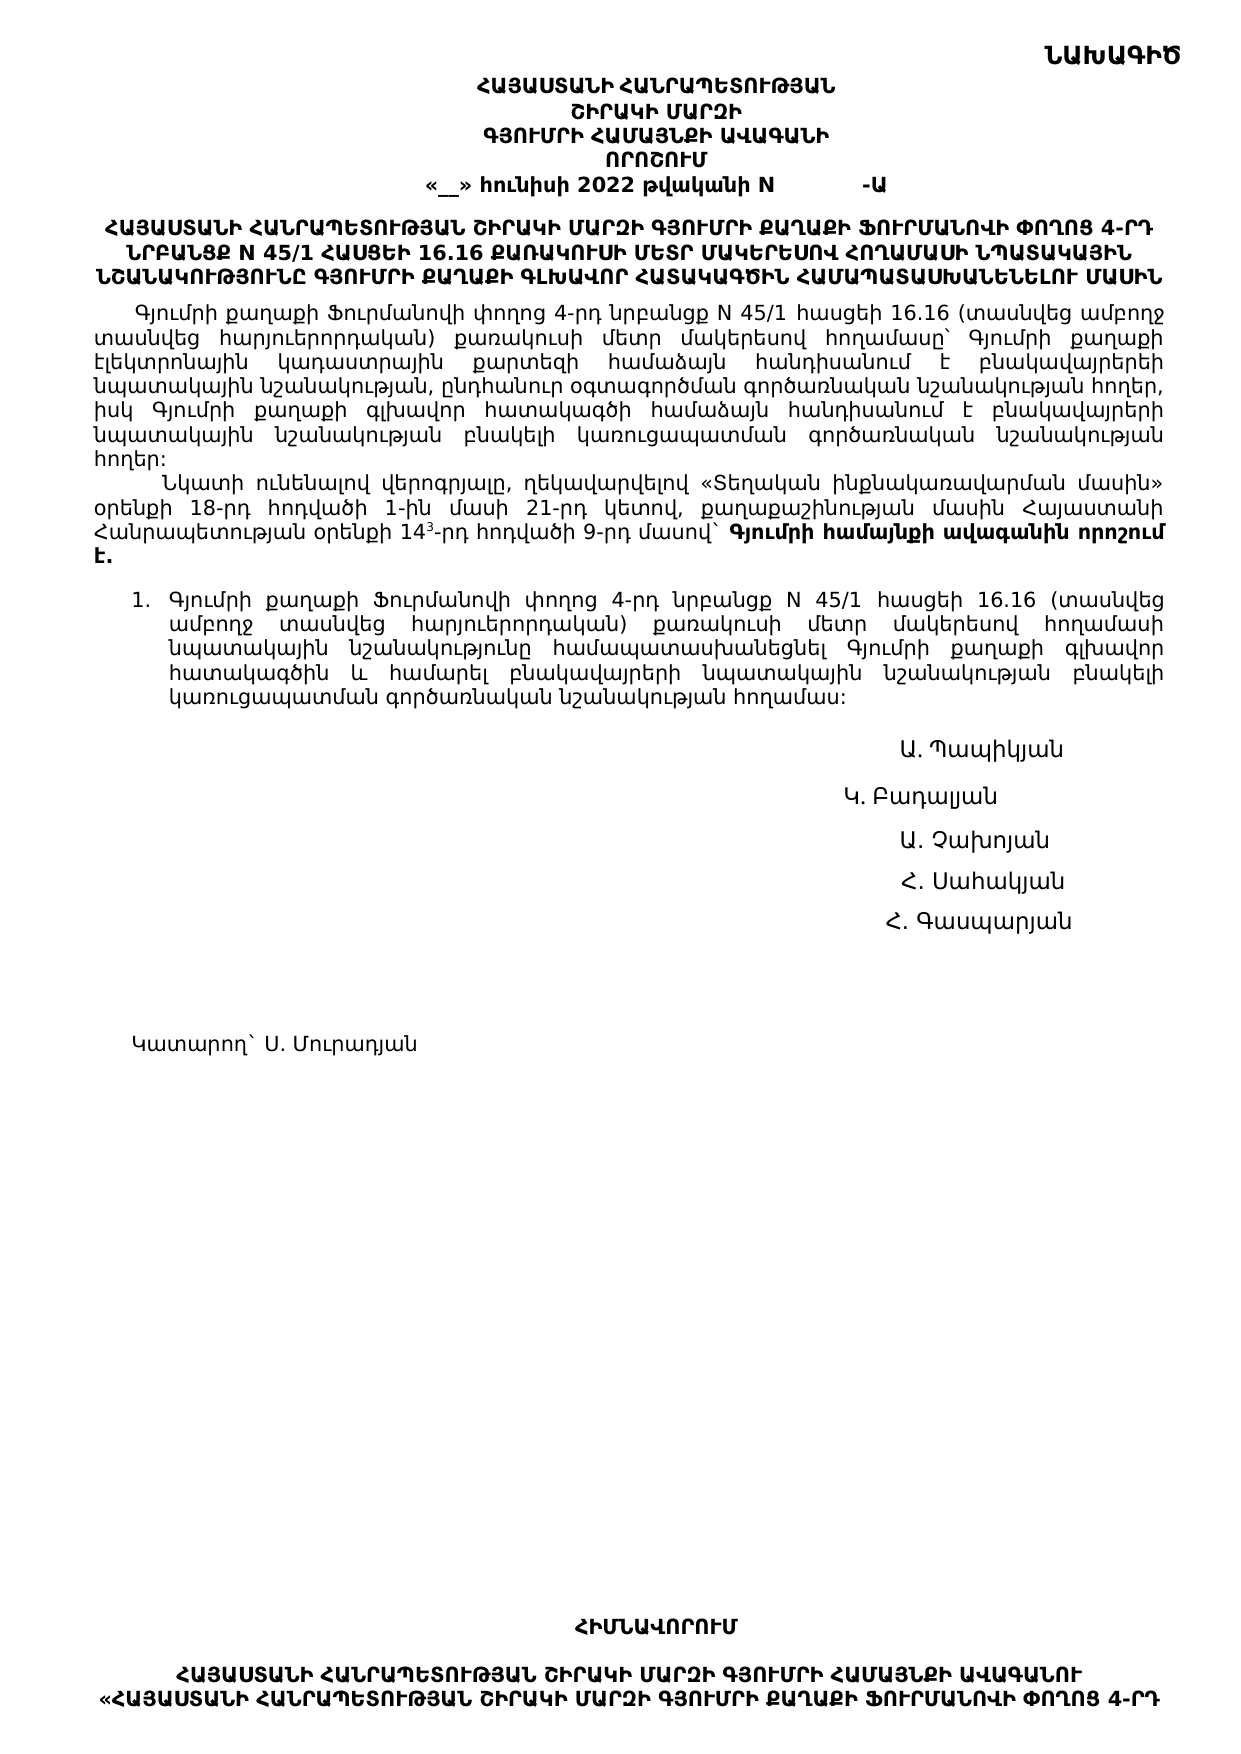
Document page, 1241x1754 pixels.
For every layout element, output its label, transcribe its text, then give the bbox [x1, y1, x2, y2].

text Գյումրի քաղաքի Ֆուրմանովի փողոց 4-րդ նրբանցք N 45/1 հասցեի 16.16 (տասնվեց ամբողջ տասնվեց հարյուերորդական) քառակուսի մետր մակերեսով հողամասը՝ Գյումրի քաղաքի էլեկտրոնային կադաստրային քարտեզի համաձայն հանդիսանում է բնակավայրերեի նպատակային նշանակության, ընդհանուր օգտագործման գործառնական նշանակության հողեր, իսկ Գյումրի քաղաքի գլխավոր հատակագծի համաձայն հանդիսանում է բնակավայրերի նպատակային նշանակության բնակելի կառուցապատման գործառնական նշանակության հողեր: [94, 301, 1165, 471]
text Նկատի ունենալով վերոգրյալը, ղեկավարվելով «Տեղական ինքնակառավարման մասին» օրենքի 18-րդ հոդվածի 1-ին մասի 21-րդ կետով, քաղաքաշինության մասին Հայաստանի Հանրապետության օրենքի 143-րդ հոդվածի 9-րդ մասով` Գյումրի համայնքի ավագանին որոշում է. [94, 471, 1165, 568]
text ՆԱԽԱԳԻԾ [131, 37, 1181, 72]
text ՀԱՅԱՍՏԱՆԻ ՀԱՆՐԱՊԵՏՈՒԹՅԱՆ [131, 72, 1181, 100]
text ՀԻՄՆԱՎՈՐՈՒՄ [131, 1615, 1181, 1639]
list Գյումրի քաղաքի Ֆուրմանովի փողոց 4-րդ նրբանցք N 45/1 հասցեի 16.16 (տասնվեց ամբողջ տասնվեց հարյուերորդական) քառակուսի մետր մակերեսով հողամասի նպատակային նշանակությունը համապատասխանեցնել Գյումրի քաղաքի գլխավոր հատակագծին և համարել բնակավայրերի նպատակային նշանակության բնակելի կառուցապատման գործառնական նշանակության հողամաս: [131, 588, 1165, 709]
text ՀԱՅԱՍՏԱՆԻ ՀԱՆՐԱՊԵՏՈՒԹՅԱՆ ՇԻՐԱԿԻ ՄԱՐԶԻ ԳՅՈՒՄՐԻ ՔԱՂԱՔԻ ՖՈՒՐՄԱՆՈՎԻ ՓՈՂՈՑ 4-ՐԴ ՆՐԲԱՆՑՔ N 45/1 ՀԱՍՑԵԻ 16.16 ՔԱՌԱԿՈՒՍԻ ՄԵՏՐ ՄԱԿԵՐԵՍՈՎ ՀՈՂԱՄԱՍԻ ՆՊԱՏԱԿԱՅԻՆ ՆՇԱՆԱԿՈՒԹՅՈՒՆԸ ԳՅՈՒՄՐԻ ՔԱՂԱՔԻ ԳԼԽԱՎՈՐ ՀԱՏԱԿԱԳԾԻՆ ՀԱՄԱՊԱՏԱՍԽԱՆԵՆԵԼՈՒ ՄԱՍԻՆ [94, 216, 1165, 289]
text ՈՐՈՇՈՒՄ [131, 148, 1181, 173]
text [94, 1663, 1165, 1712]
text Ա. Չախոյան [581, 827, 1181, 854]
text Հ. Սահակյան [581, 868, 1181, 895]
text ՇԻՐԱԿԻ ՄԱՐԶԻ [131, 100, 1181, 124]
text Կ. Բադալյան [581, 780, 1181, 812]
text Ա. Պապիկյան [581, 733, 1181, 765]
text Հ. Գասպարյան [581, 908, 1181, 935]
text Կատարող` Ս. Մուրադյան [131, 1032, 1181, 1056]
text ԳՅՈՒՄՐԻ ՀԱՄԱՅՆՔԻ ԱՎԱԳԱՆԻ [131, 124, 1181, 148]
text «__» հունիսի 2022 թվականի N -Ա [131, 173, 1181, 197]
